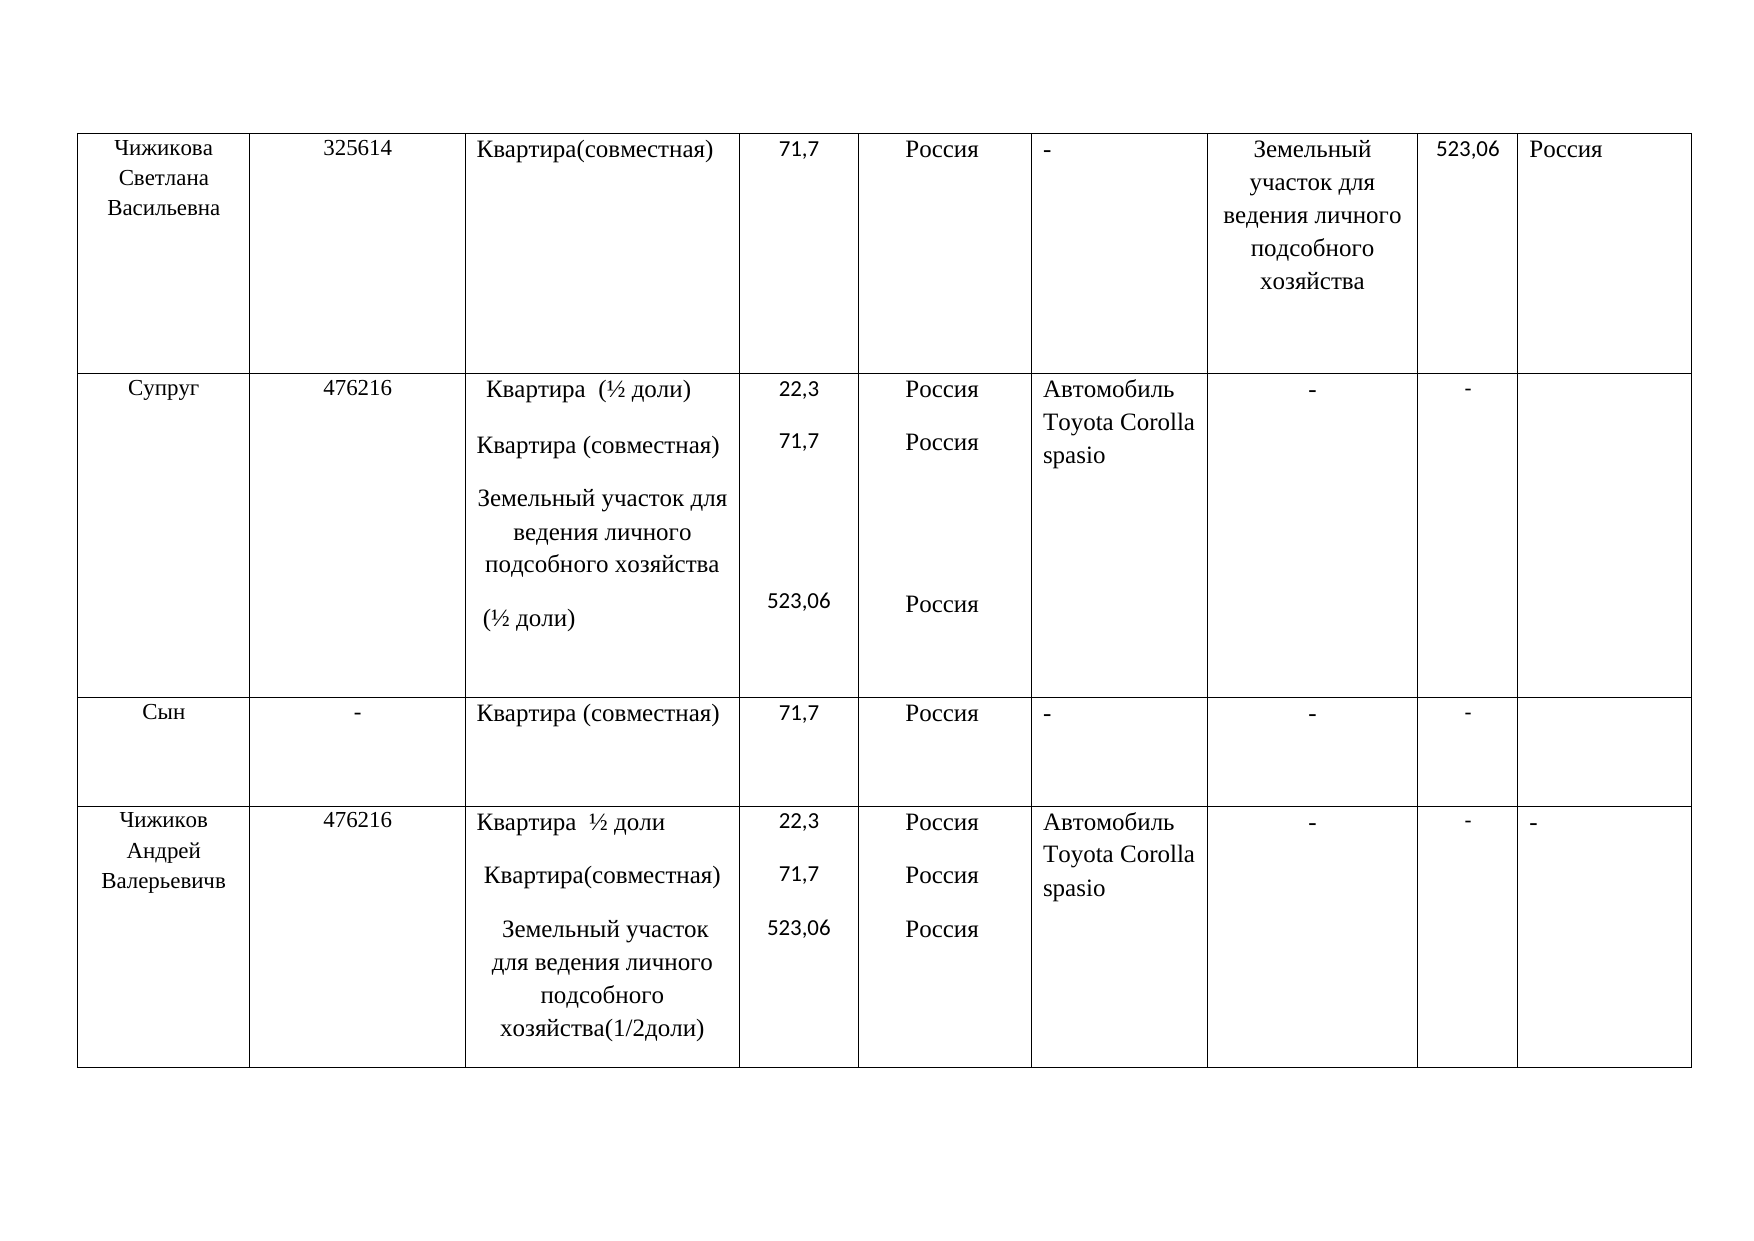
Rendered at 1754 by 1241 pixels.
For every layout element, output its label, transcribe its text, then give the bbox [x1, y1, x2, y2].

table_cell - [1032, 698, 1207, 806]
table_cell Квартира (совместная) [466, 698, 739, 806]
table_cell - [1032, 134, 1207, 373]
table_cell 71,7 [740, 698, 858, 806]
table_cell 22,3 71,7 523,06 [740, 807, 858, 1067]
table_cell 476216 [250, 374, 465, 697]
table_cell Чижиков Андрей Валерьевичв [78, 807, 249, 1067]
table_cell Россия Россия Россия [859, 374, 1031, 697]
table_cell - [1208, 698, 1417, 806]
table_cell [1518, 698, 1691, 806]
table_cell Россия [859, 134, 1031, 373]
table_cell Супруг [78, 374, 249, 697]
table_cell 325614 [250, 134, 465, 373]
table_cell - [1208, 807, 1417, 1067]
table_cell Чижикова Светлана Васильевна [78, 134, 249, 373]
table_cell Квартира(совместная) [466, 134, 739, 373]
table_cell Россия [1518, 134, 1691, 373]
table_cell 523,06 [1418, 134, 1517, 373]
table_cell Россия [859, 698, 1031, 806]
table_cell [1518, 374, 1691, 697]
table_cell Квартира (½ доли) Квартира (совместная) Земельный участок для ведения личного подсобного хозяйства (½ доли) [466, 374, 739, 697]
table_cell Земельный участок для ведения личного подсобного хозяйства [1208, 134, 1417, 373]
table_cell 22,3 71,7 523,06 [740, 374, 858, 697]
table_cell Россия Россия Россия [859, 807, 1031, 1067]
table_cell - [1518, 807, 1691, 1067]
table_cell - [1418, 807, 1517, 1067]
table_cell Квартира ½ доли Квартира(совместная) Земельный участок для ведения личного подсобного хозяйства(1/2доли) [466, 807, 739, 1067]
table_cell Cын [78, 698, 249, 806]
table_cell - [1418, 374, 1517, 697]
table_cell - [1208, 374, 1417, 697]
table_cell Автомобиль Toyota Corolla spasio [1032, 374, 1207, 697]
table_cell 476216 [250, 807, 465, 1067]
table_cell 71,7 [740, 134, 858, 373]
table_cell - [250, 698, 465, 806]
table_cell - [1418, 698, 1517, 806]
table_cell Автомобиль Toyota Corolla spasio [1032, 807, 1207, 1067]
